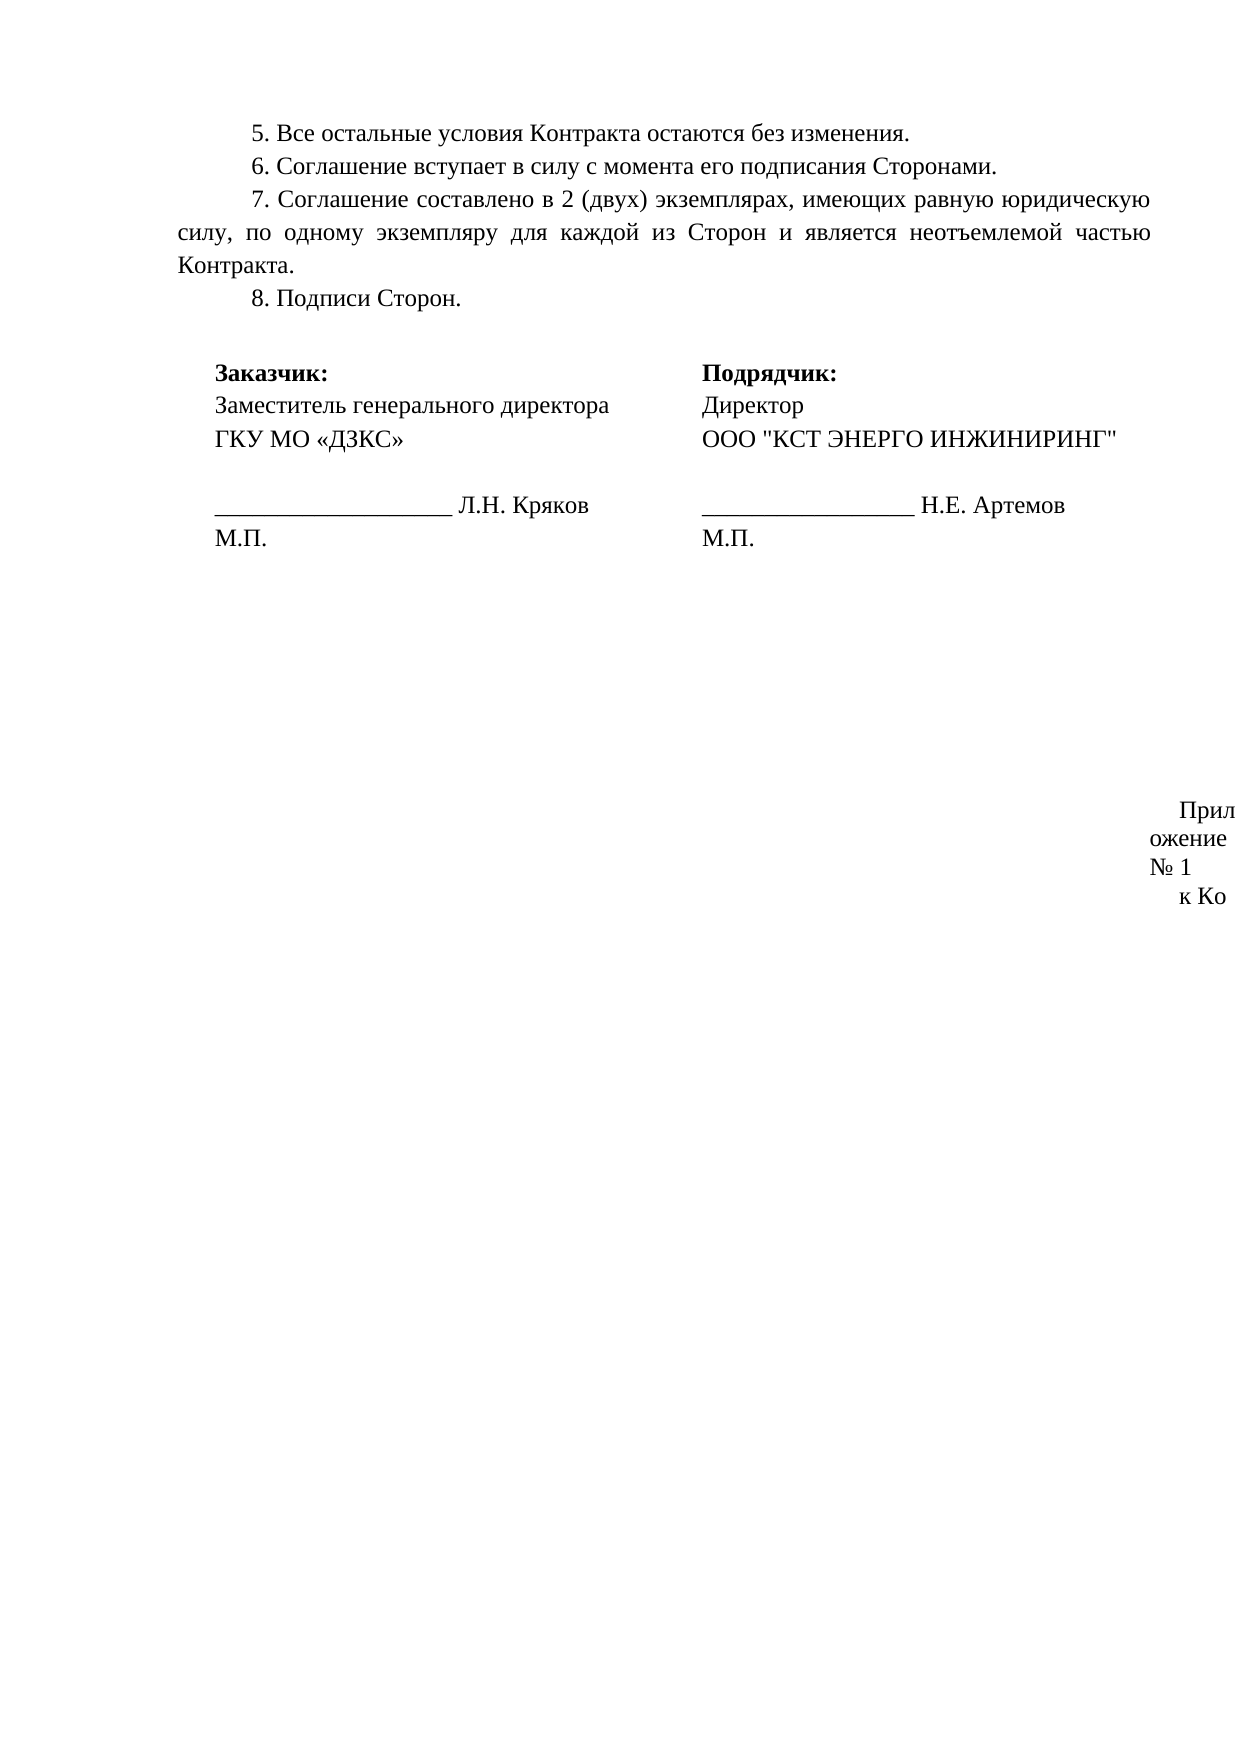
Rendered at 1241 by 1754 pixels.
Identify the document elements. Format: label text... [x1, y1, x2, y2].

text Приложение № 1 [1149, 795, 1240, 881]
text 8. Подписи Сторон. [177, 283, 1152, 312]
table_header Подрядчик: Директор ООО "КСТ ЭНЕРГО ИНЖИНИРИНГ" _________________ Н.Е. Артемов М.П. [661, 349, 1163, 555]
table_header Заказчик: Заместитель генерального директора ГКУ МО «ДЗКС» ___________________ Л.Н. Кряков М.П. [174, 349, 661, 555]
text 6. Соглашение вступает в силу с момента его подписания Сторонами. [177, 151, 1152, 180]
text к Ко [1149, 881, 1240, 910]
text 7. Соглашение составлено в 2 (двух) экземплярах, имеющих равную юридическую силу, по одному экземпляру для каждой из Сторон и является неотъемлемой частью Контракта. [177, 184, 1152, 279]
text 5. Все остальные условия Контракта остаются без изменения. [177, 118, 1152, 147]
